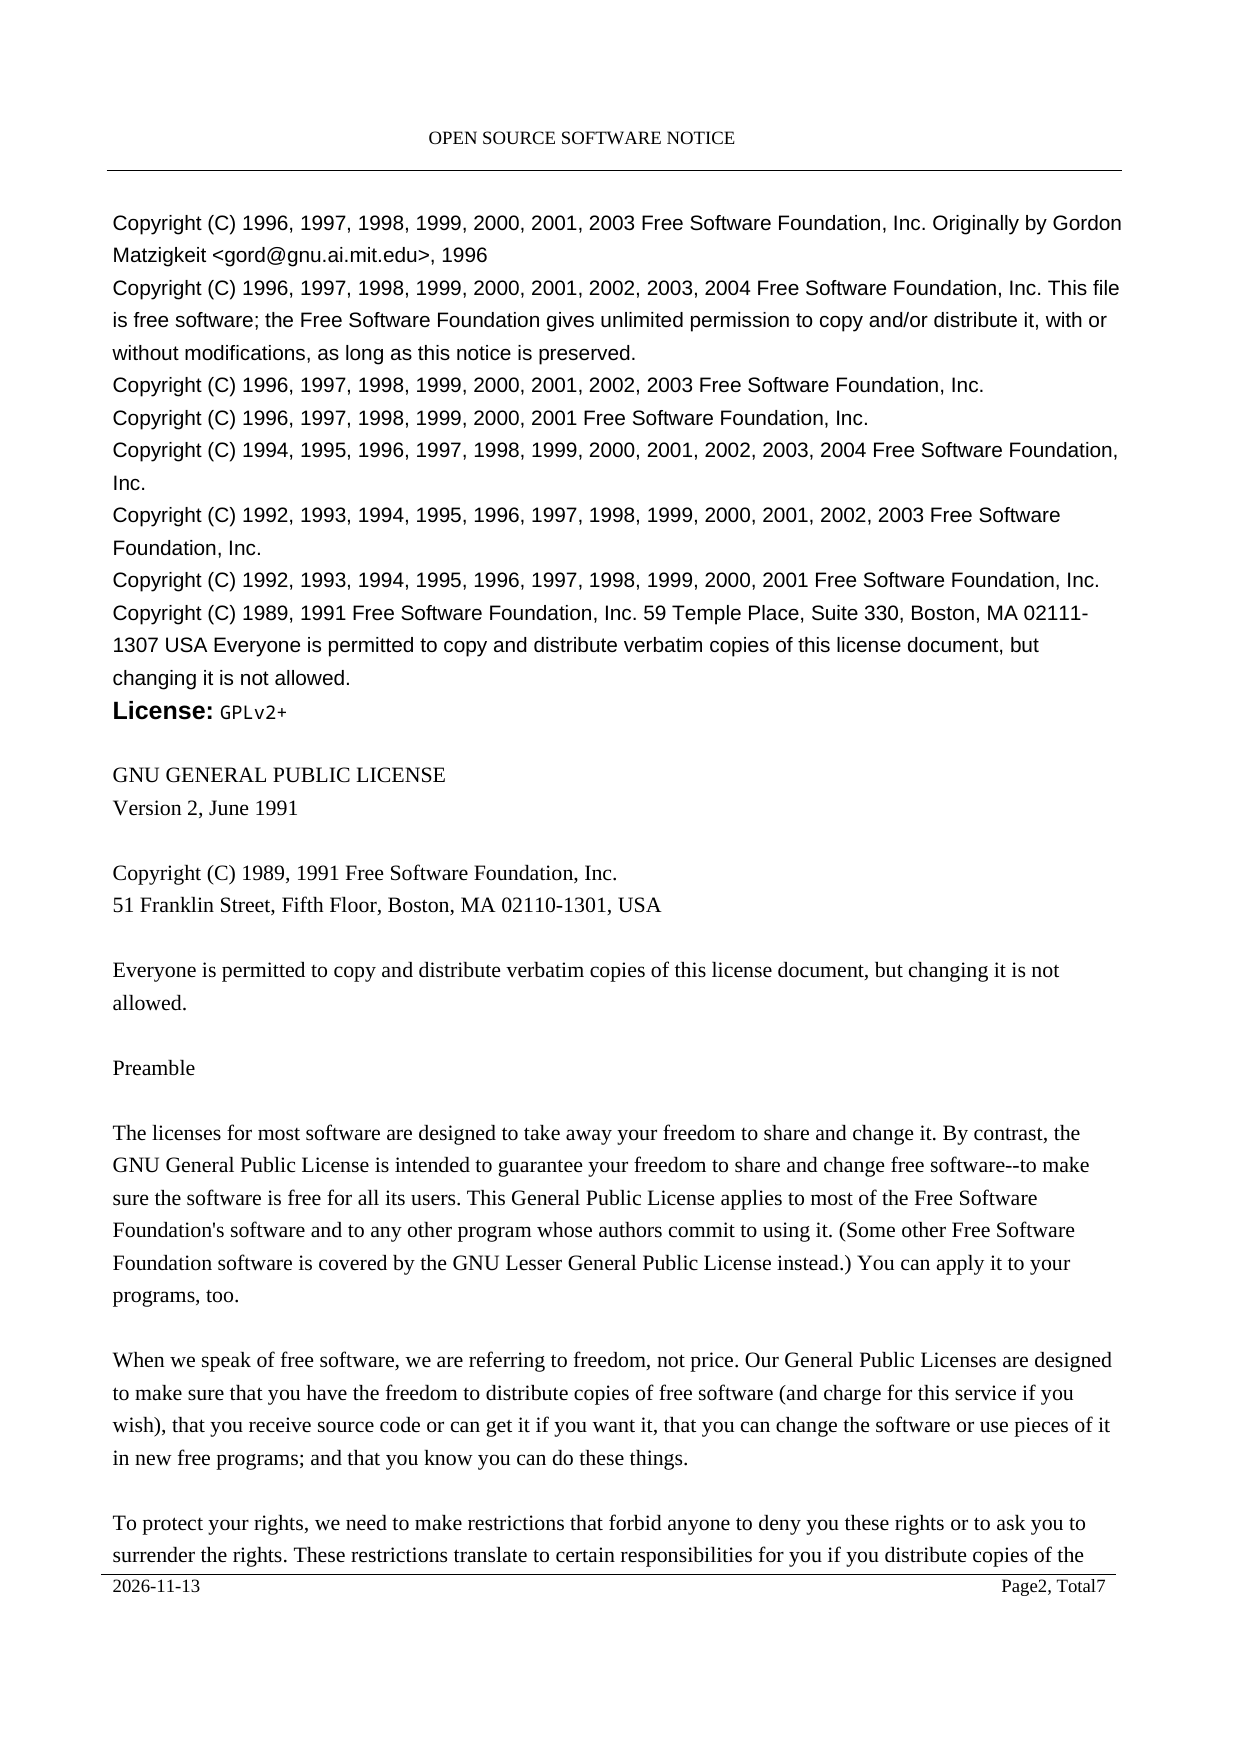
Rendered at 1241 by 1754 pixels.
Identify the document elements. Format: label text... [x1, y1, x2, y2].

text Copyright (C) 1994, 1995, 1996, 1997, 1998, 1999, 2000, 2001, 2002, 2003, 2004 Free Software Foundation, Inc. [112, 434, 1128, 499]
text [112, 694, 1128, 1571]
text Copyright (C) 1989, 1991 Free Software Foundation, Inc. 59 Temple Place, Suite 330, Boston, MA 02111-1307 USA Everyone is permitted to copy and distribute verbatim copies of this license document, but changing it is not allowed. [112, 596, 1128, 694]
text Copyright (C) 1992, 1993, 1994, 1995, 1996, 1997, 1998, 1999, 2000, 2001, 2002, 2003 Free Software Foundation, Inc. [112, 499, 1128, 564]
text Copyright (C) 1996, 1997, 1998, 1999, 2000, 2001, 2002, 2003, 2004 Free Software Foundation, Inc. This file is free software; the Free Software Foundation gives unlimited permission to copy and/or distribute it, with or without modifications, as long as this notice is preserved. [112, 271, 1128, 369]
text Copyright (C) 1996, 1997, 1998, 1999, 2000, 2001, 2003 Free Software Foundation, Inc. Originally by Gordon Matzigkeit <gord@gnu.ai.mit.edu>, 1996 [112, 206, 1128, 271]
text Copyright (C) 1996, 1997, 1998, 1999, 2000, 2001 Free Software Foundation, Inc. [112, 401, 1128, 434]
text Copyright (C) 1996, 1997, 1998, 1999, 2000, 2001, 2002, 2003 Free Software Foundation, Inc. [112, 369, 1128, 401]
text Copyright (C) 1992, 1993, 1994, 1995, 1996, 1997, 1998, 1999, 2000, 2001 Free Software Foundation, Inc. [112, 564, 1128, 596]
